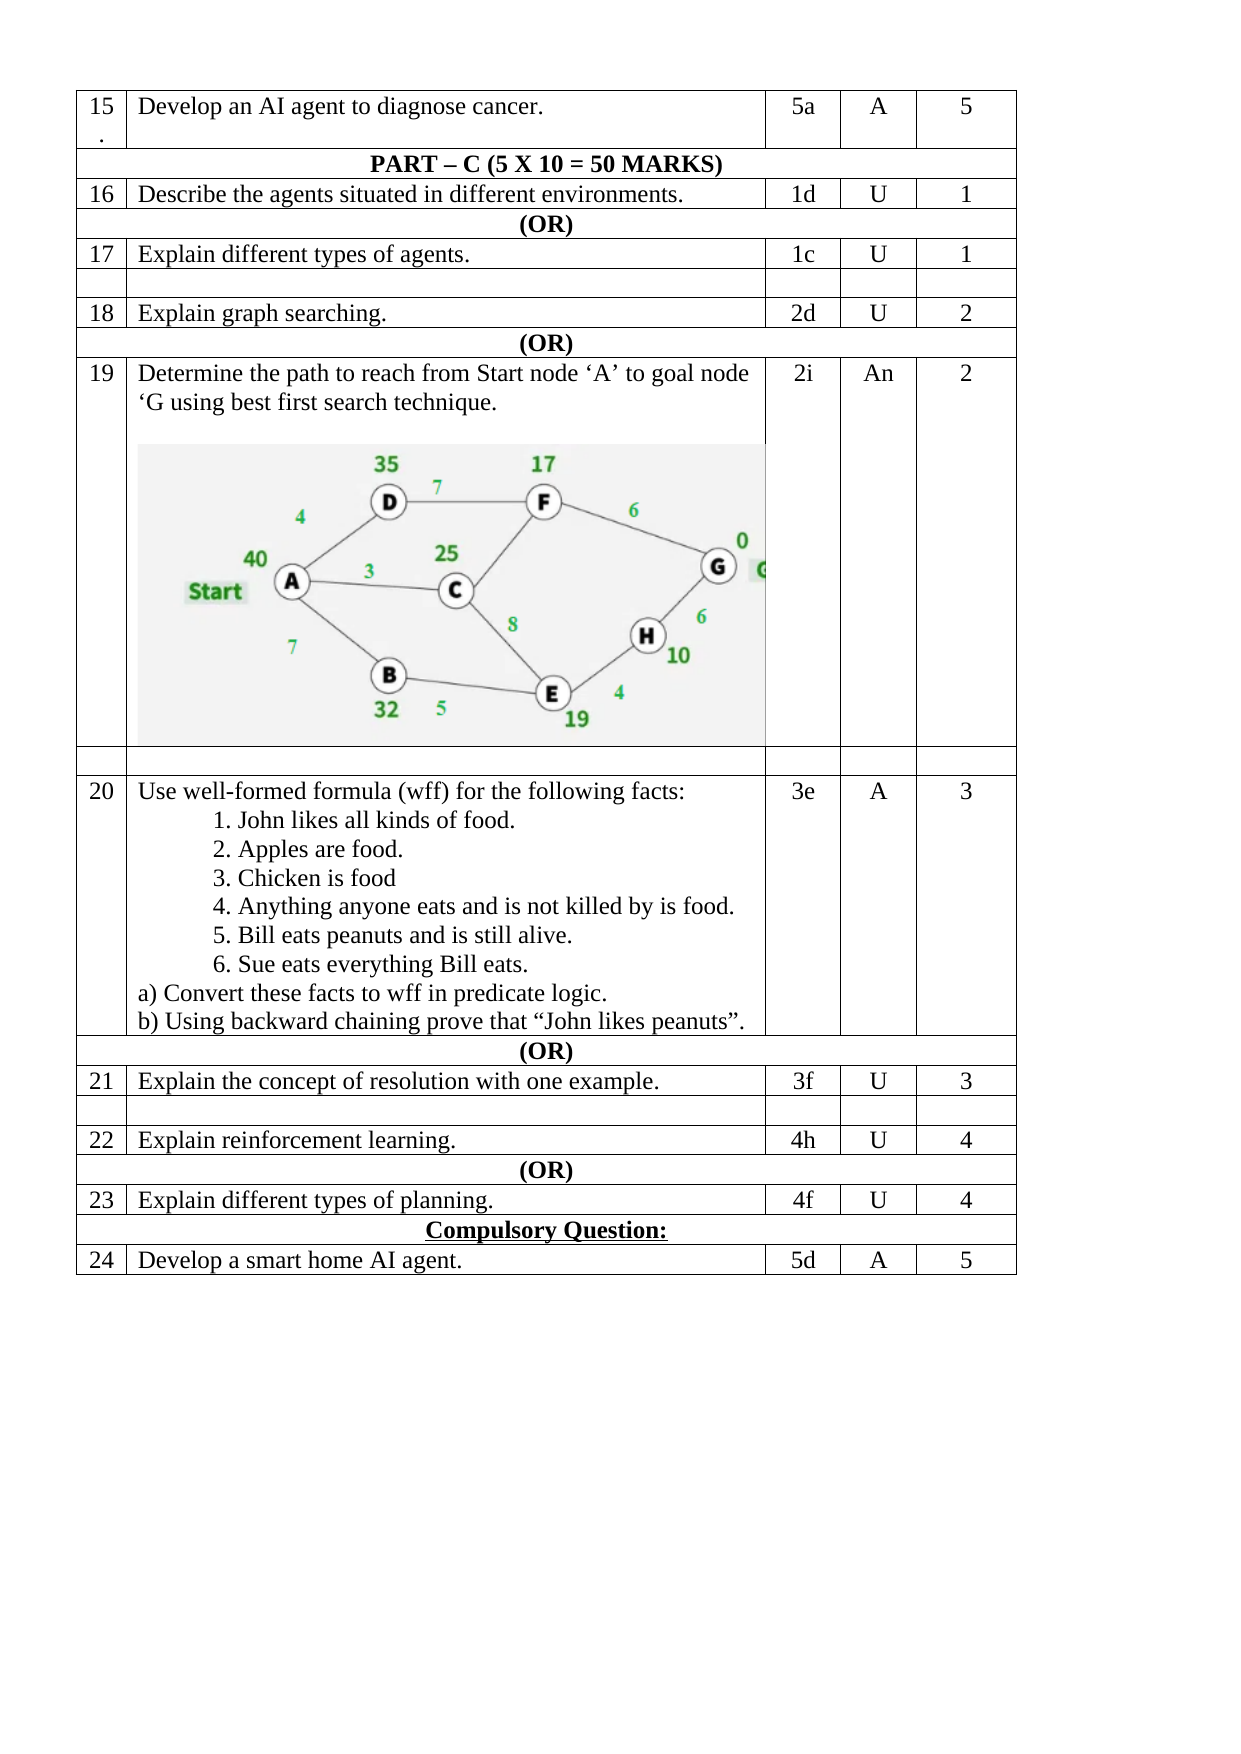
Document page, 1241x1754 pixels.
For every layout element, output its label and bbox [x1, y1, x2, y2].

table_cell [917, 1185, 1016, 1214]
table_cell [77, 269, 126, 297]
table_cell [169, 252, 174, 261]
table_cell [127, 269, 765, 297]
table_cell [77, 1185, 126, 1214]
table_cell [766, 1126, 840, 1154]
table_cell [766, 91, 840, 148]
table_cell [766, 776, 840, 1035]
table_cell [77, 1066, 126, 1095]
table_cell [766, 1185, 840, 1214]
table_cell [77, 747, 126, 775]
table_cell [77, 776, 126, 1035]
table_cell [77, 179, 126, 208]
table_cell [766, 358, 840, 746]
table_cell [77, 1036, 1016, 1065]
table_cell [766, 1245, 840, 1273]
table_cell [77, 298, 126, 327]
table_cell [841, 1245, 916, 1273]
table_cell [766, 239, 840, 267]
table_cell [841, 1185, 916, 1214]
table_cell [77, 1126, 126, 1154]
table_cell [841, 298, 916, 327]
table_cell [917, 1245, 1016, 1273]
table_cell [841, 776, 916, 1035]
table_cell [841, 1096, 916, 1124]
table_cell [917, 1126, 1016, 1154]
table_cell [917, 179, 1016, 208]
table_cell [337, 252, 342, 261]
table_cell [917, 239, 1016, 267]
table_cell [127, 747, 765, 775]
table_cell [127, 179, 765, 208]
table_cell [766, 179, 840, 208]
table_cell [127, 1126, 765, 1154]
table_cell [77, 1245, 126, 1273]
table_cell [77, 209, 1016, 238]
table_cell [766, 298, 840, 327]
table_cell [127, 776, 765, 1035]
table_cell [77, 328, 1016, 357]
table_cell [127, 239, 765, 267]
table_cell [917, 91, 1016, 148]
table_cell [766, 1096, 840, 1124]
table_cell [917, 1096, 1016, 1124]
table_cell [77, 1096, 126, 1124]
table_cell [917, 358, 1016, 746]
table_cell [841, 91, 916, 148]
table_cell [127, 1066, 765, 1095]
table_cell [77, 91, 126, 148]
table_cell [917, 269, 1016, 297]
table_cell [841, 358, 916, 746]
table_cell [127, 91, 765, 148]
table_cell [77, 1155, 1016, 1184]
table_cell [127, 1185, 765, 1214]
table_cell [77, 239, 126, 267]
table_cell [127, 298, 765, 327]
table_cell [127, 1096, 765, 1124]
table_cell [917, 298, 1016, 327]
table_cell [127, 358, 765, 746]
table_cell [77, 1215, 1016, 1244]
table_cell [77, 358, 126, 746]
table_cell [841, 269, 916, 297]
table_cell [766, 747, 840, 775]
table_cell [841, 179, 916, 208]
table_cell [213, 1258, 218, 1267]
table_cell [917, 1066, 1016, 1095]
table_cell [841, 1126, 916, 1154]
picture [137, 444, 766, 746]
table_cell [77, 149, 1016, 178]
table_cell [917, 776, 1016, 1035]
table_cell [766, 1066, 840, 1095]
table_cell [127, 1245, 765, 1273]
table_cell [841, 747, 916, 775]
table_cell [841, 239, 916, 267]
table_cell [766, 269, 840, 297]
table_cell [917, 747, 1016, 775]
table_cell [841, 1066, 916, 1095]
